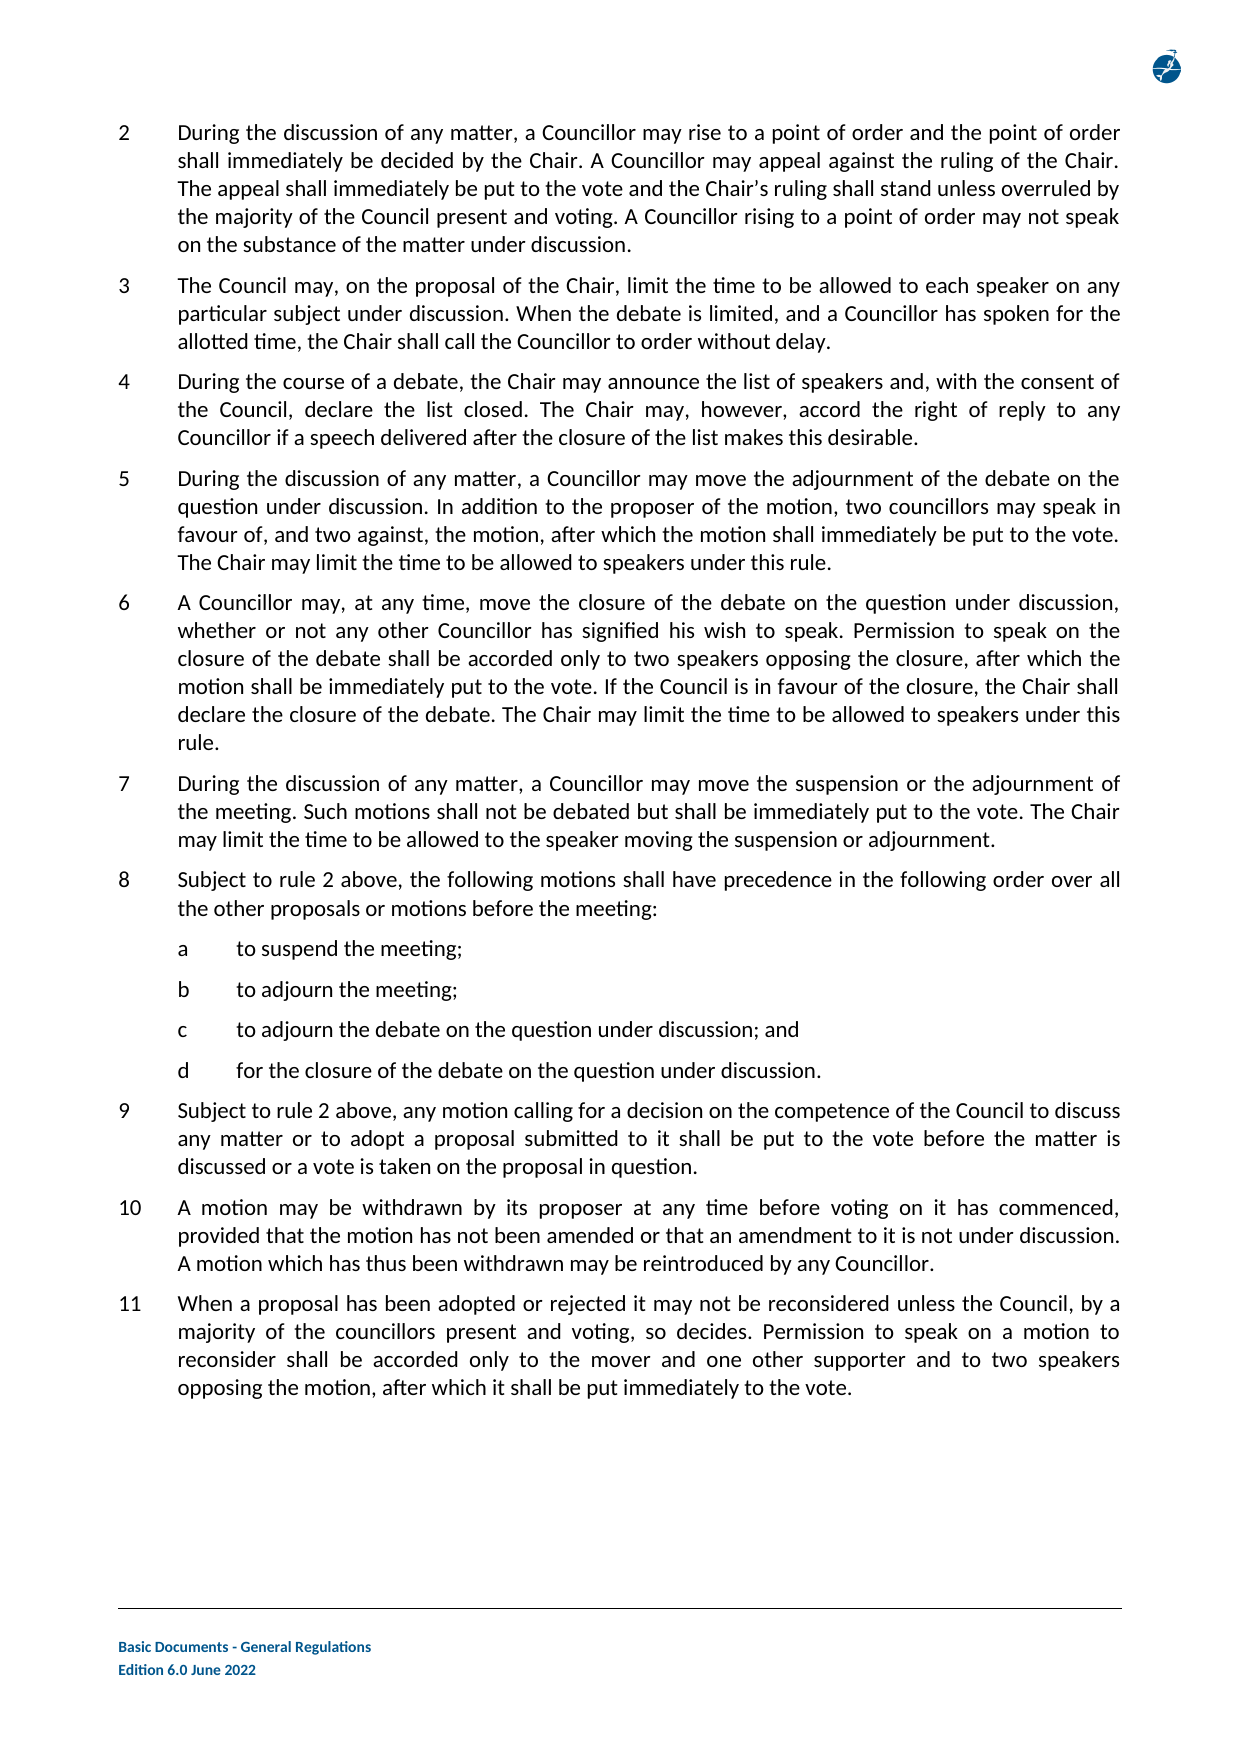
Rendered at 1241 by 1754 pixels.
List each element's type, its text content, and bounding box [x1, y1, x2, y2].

list to adjourn the debate on the question under discussion; and [177, 1015, 1122, 1043]
list The Council may, on the proposal of the Chair, limit the time to be allowed to each speaker on any particular subject under discussion. When the debate is limited, and a Councillor has spoken for the allotted time, the Chair shall call the Councillor to order without delay. [118, 271, 1122, 355]
list A Councillor may, at any time, move the closure of the debate on the question under discussion, whether or not any other Councillor has signified his wish to speak. Permission to speak on the closure of the debate shall be accorded only to two speakers opposing the closure, after which the motion shall be immediately put to the vote. If the Council is in favour of the closure, the Chair shall declare the closure of the debate. The Chair may limit the time to be allowed to speakers under this rule. [118, 588, 1122, 757]
list During the discussion of any matter, a Councillor may move the suspension or the adjournment of the meeting. Such motions shall not be debated but shall be immediately put to the vote. The Chair may limit the time to be allowed to the speaker moving the suspension or adjournment. [118, 769, 1122, 853]
list A motion may be withdrawn by its proposer at any time before voting on it has commenced, provided that the motion has not been amended or that an amendment to it is not under discussion. A motion which has thus been withdrawn may be reintroduced by any Councillor. [118, 1193, 1122, 1277]
list to adjourn the meeting; [177, 975, 1122, 1003]
picture [1121, 0, 1240, 118]
list During the discussion of any matter, a Councillor may move the adjournment of the debate on the question under discussion. In addition to the proposer of the motion, two councillors may speak in favour of, and two against, the motion, after which the motion shall immediately be put to the vote. The Chair may limit the time to be allowed to speakers under this rule. [118, 464, 1122, 576]
list Subject to rule 2 above, any motion calling for a decision on the competence of the Council to discuss any matter or to adopt a proposal submitted to it shall be put to the vote before the matter is discussed or a vote is taken on the proposal in question. [118, 1096, 1122, 1180]
list to suspend the meeting; [177, 934, 1122, 962]
list When a proposal has been adopted or rejected it may not be reconsidered unless the Council, by a majority of the councillors present and voting, so decides. Permission to speak on a motion to reconsider shall be accorded only to the mover and one other supporter and to two speakers opposing the motion, after which it shall be put immediately to the vote. [118, 1289, 1122, 1401]
list Subject to rule 2 above, the following motions shall have precedence in the following order over all the other proposals or motions before the meeting: [118, 866, 1122, 922]
list During the course of a debate, the Chair may announce the list of speakers and, with the consent of the Council, declare the list closed. The Chair may, however, accord the right of reply to any Councillor if a speech delivered after the closure of the list makes this desirable. [118, 367, 1122, 451]
list for the closure of the debate on the question under discussion. [177, 1056, 1122, 1084]
list During the discussion of any matter, a Councillor may rise to a point of order and the point of order shall immediately be decided by the Chair. A Councillor may appeal against the ruling of the Chair. The appeal shall immediately be put to the vote and the Chair’s ruling shall stand unless overruled by the majority of the Council present and voting. A Councillor rising to a point of order may not speak on the substance of the matter under discussion. [118, 118, 1122, 258]
